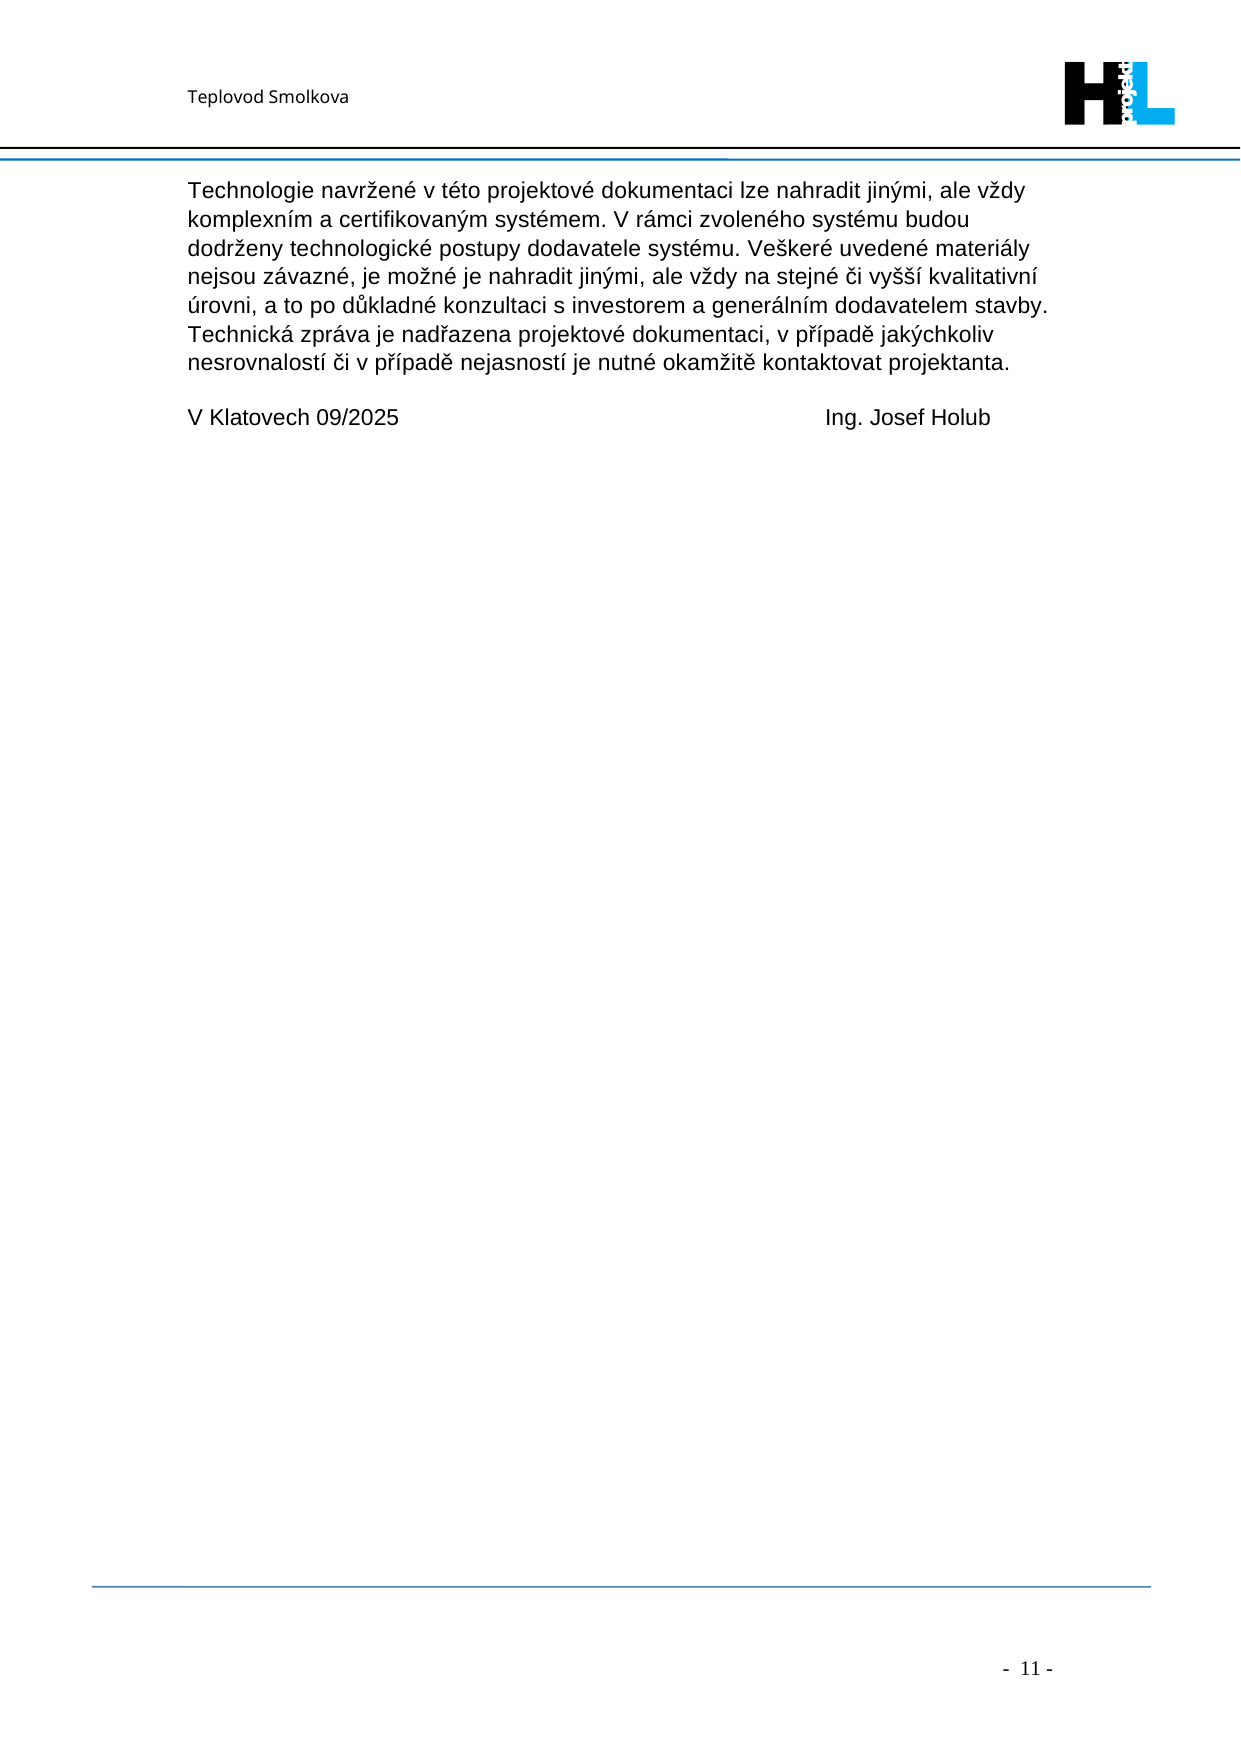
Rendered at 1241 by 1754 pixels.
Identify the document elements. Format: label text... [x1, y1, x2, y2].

text Technická zpráva je nadřazena projektové dokumentaci, v případě jakýchkoliv nesrovnalostí či v případě nejasností je nutné okamžitě kontaktovat projektanta. [187, 321, 1053, 378]
picture [1052, 48, 1189, 139]
text V Klatovech 09/2025 Ing. Josef Holub [187, 404, 1053, 431]
text Technologie navržené v této projektové dokumentaci lze nahradit jinými, ale vždy komplexním a certifikovaným systémem. V rámci zvoleného systému budou dodrženy technologické postupy dodavatele systému. Veškeré uvedené materiály nejsou závazné, je možné je nahradit jinými, ale vždy na stejné či vyšší kvalitativní úrovni, a to po důkladné konzultaci s investorem a generálním dodavatelem stavby. [187, 177, 1053, 321]
